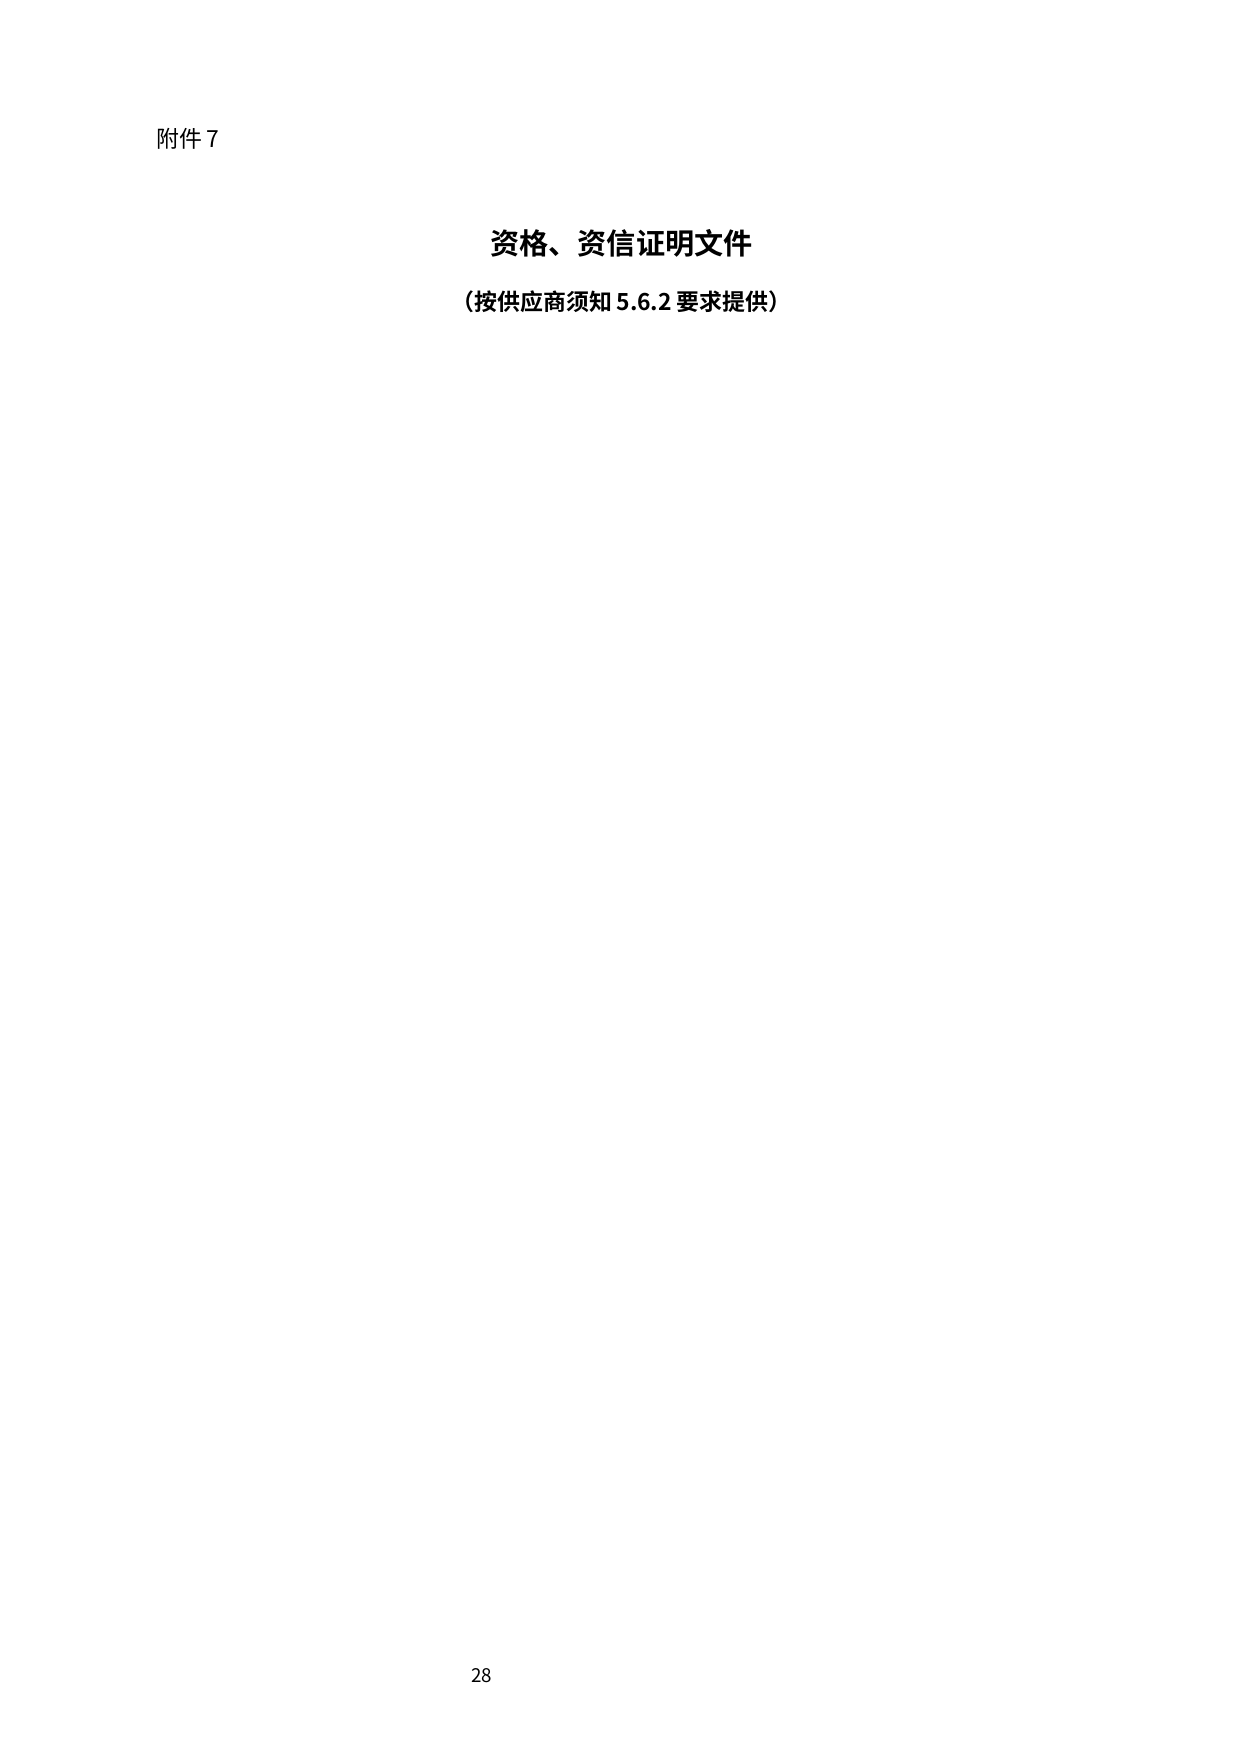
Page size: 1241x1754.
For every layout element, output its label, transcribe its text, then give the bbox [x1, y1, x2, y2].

text 附件7 [156, 121, 1130, 154]
text （按供应商须知5.6.2要求提供） [112, 284, 1130, 317]
subtitle 资格、资信证明文件 [112, 220, 1130, 263]
